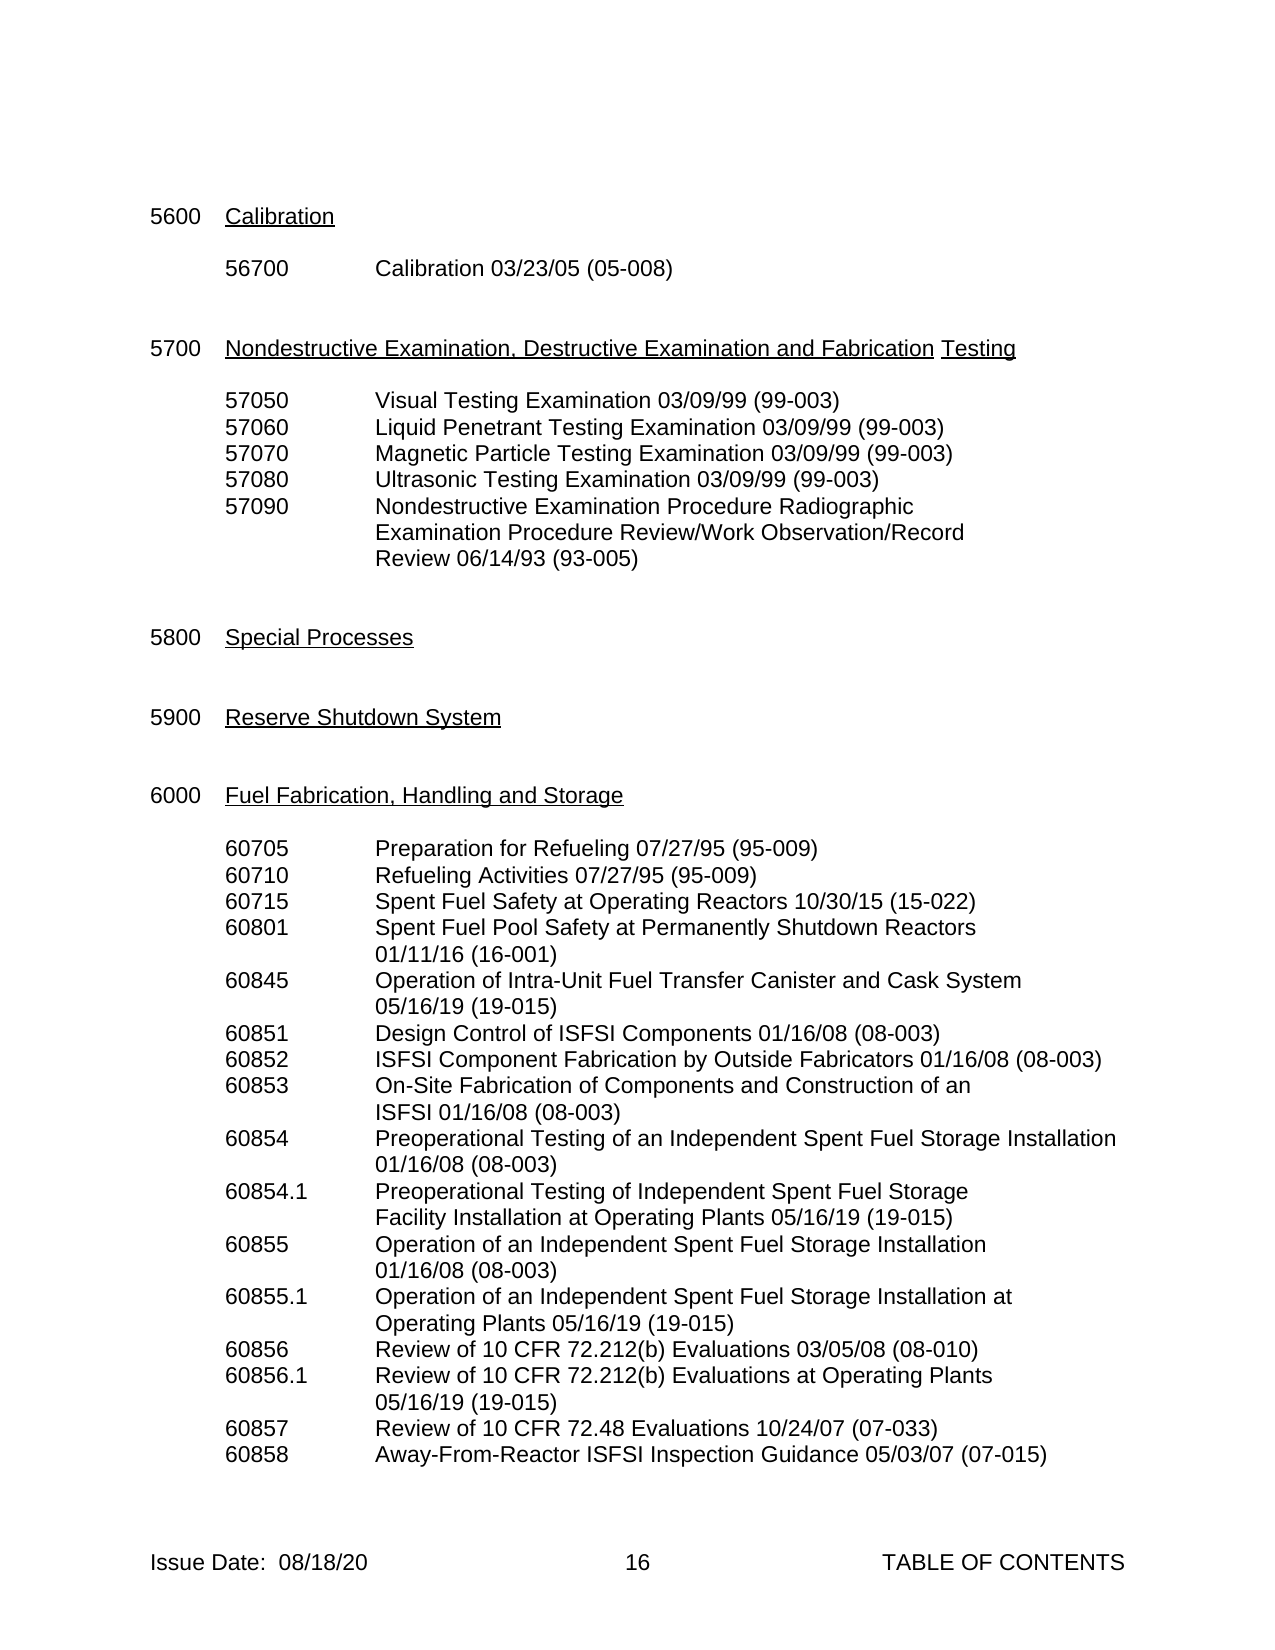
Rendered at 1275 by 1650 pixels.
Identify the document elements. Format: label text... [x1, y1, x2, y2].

text 5800 Special Processes [150, 624, 1172, 651]
text 57080 Ultrasonic Testing Examination 03/09/99 (99-003) [150, 466, 1172, 493]
text 60854 Preoperational Testing of an Independent Spent Fuel Storage Installation 01/16/08 (08-003) [150, 1125, 1172, 1178]
text Facility Installation at Operating Plants 05/16/19 (19-015) [150, 1204, 1172, 1231]
text 60856 Review of 10 CFR 72.212(b) Evaluations 03/05/08 (08-010) [150, 1336, 1172, 1362]
text 60715 Spent Fuel Safety at Operating Reactors 10/30/15 (15-022) [150, 888, 1172, 914]
text 60856.1 Review of 10 CFR 72.212(b) Evaluations at Operating Plants [150, 1362, 1172, 1389]
text 60854.1 Preoperational Testing of Independent Spent Fuel Storage [150, 1178, 1172, 1204]
text 5600 Calibration [150, 203, 1172, 229]
text 60855.1 Operation of an Independent Spent Fuel Storage Installation at [150, 1283, 1172, 1309]
text 6000 Fuel Fabrication, Handling and Storage [150, 782, 1172, 809]
text 01/11/16 (16-001) [150, 941, 1172, 967]
text 60845 Operation of Intra-Unit Fuel Transfer Canister and Cask System [150, 967, 1172, 993]
text 05/16/19 (19-015) [150, 1389, 1172, 1415]
text 60853 On-Site Fabrication of Components and Construction of an [150, 1072, 1172, 1099]
text 60852 ISFSI Component Fabrication by Outside Fabricators 01/16/08 (08-003) [150, 1046, 1172, 1072]
text 60858 Away-From-Reactor ISFSI Inspection Guidance 05/03/07 (07-015) [150, 1441, 1172, 1468]
text 60851 Design Control of ISFSI Components 01/16/08 (08-003) [150, 1020, 1172, 1046]
text Operating Plants 05/16/19 (19-015) [150, 1309, 1172, 1336]
text 57050 Visual Testing Examination 03/09/99 (99-003) [225, 387, 1172, 413]
text Examination Procedure Review/Work Observation/Record [225, 519, 1172, 545]
text Review 06/14/93 (93-005) [225, 545, 1172, 572]
text 5700 Nondestructive Examination, Destructive Examination and Fabrication Testing [150, 334, 1172, 361]
text 57090 Nondestructive Examination Procedure Radiographic [150, 493, 1172, 519]
text 60710 Refueling Activities 07/27/95 (95-009) [150, 862, 1172, 888]
text 05/16/19 (19-015) [150, 993, 1172, 1020]
text ISFSI 01/16/08 (08-003) [150, 1099, 1172, 1125]
text 57070 Magnetic Particle Testing Examination 03/09/99 (99-003) [150, 440, 1172, 466]
text 57060 Liquid Penetrant Testing Examination 03/09/99 (99-003) [150, 413, 1172, 440]
text 01/16/08 (08-003) [150, 1257, 1172, 1283]
text 60855 Operation of an Independent Spent Fuel Storage Installation [150, 1231, 1172, 1257]
text 60801 Spent Fuel Pool Safety at Permanently Shutdown Reactors [150, 914, 1172, 941]
text 60705 Preparation for Refueling 07/27/95 (95-009) [150, 835, 1172, 862]
text 5900 Reserve Shutdown System [150, 703, 1172, 730]
text 56700 Calibration 03/23/05 (05-008) [225, 255, 1172, 282]
text 60857 Review of 10 CFR 72.48 Evaluations 10/24/07 (07-033) [150, 1415, 1172, 1441]
